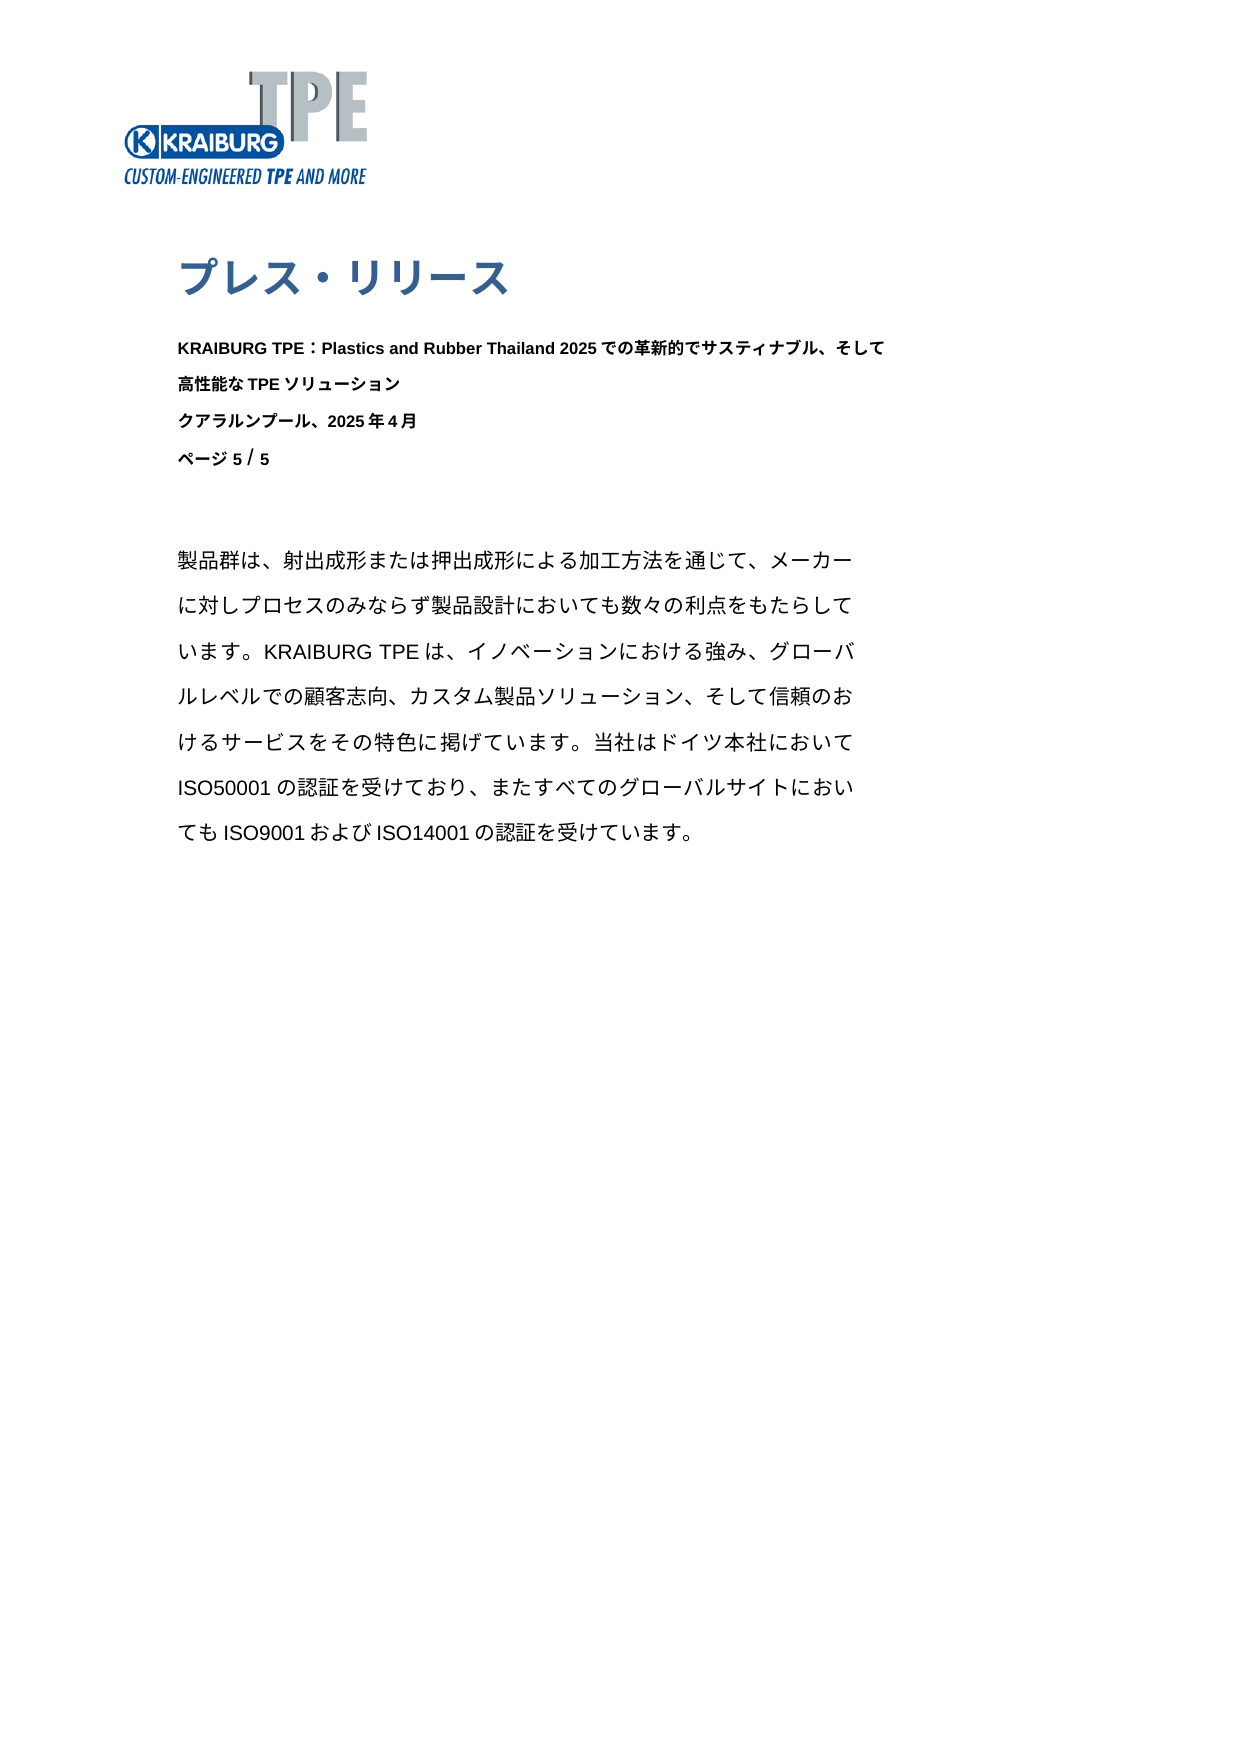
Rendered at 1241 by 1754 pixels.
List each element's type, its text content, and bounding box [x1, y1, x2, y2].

picture [112, 55, 379, 200]
text KRAIBURG TPE （クライブルクTPE：www.kraiburg-tpe.com）は、熱可塑性エラストマーの世界的なメーカーです。KRAIBURG TPEは2001年にKRAIBURGグループの独立したビジネスユニットとして設立され、現在ではTPE材料分野における、業界のコンピテンスリーダーとなっています。同社の目標は、安全で信頼性が高く、サスティナブルな製品を顧客のアプリケーションに提供することです。世界中の698名以上の従業員と、ドイツ・アメリカおよびマレーシアの工場を通じて、KRAIBURG TPEは自動車、産業機器、消費者向け製品、そして厳格な規制のある医療分野の各用途に向けて、幅広い製品群を提供しています。THERMOLAST®、COPEC®、HIPEX®、そしてFor Tec E®の定評ある製品群は、射出成形または押出成形による加工方法を通じて、メーカーに対しプロセスのみならず製品設計においても数々の利点をもたらしています。KRAIBURG TPEは、イノベーションにおける強み、グローバルレベルでの顧客志向、カスタム製品ソリューション、そして信頼のおけるサービスをその特色に掲げています。当社はドイツ本社においてISO50001の認証を受けており、またすべてのグローバルサイトにおいてもISO9001およびISO14001の認証を受けています。 [177, 544, 856, 847]
